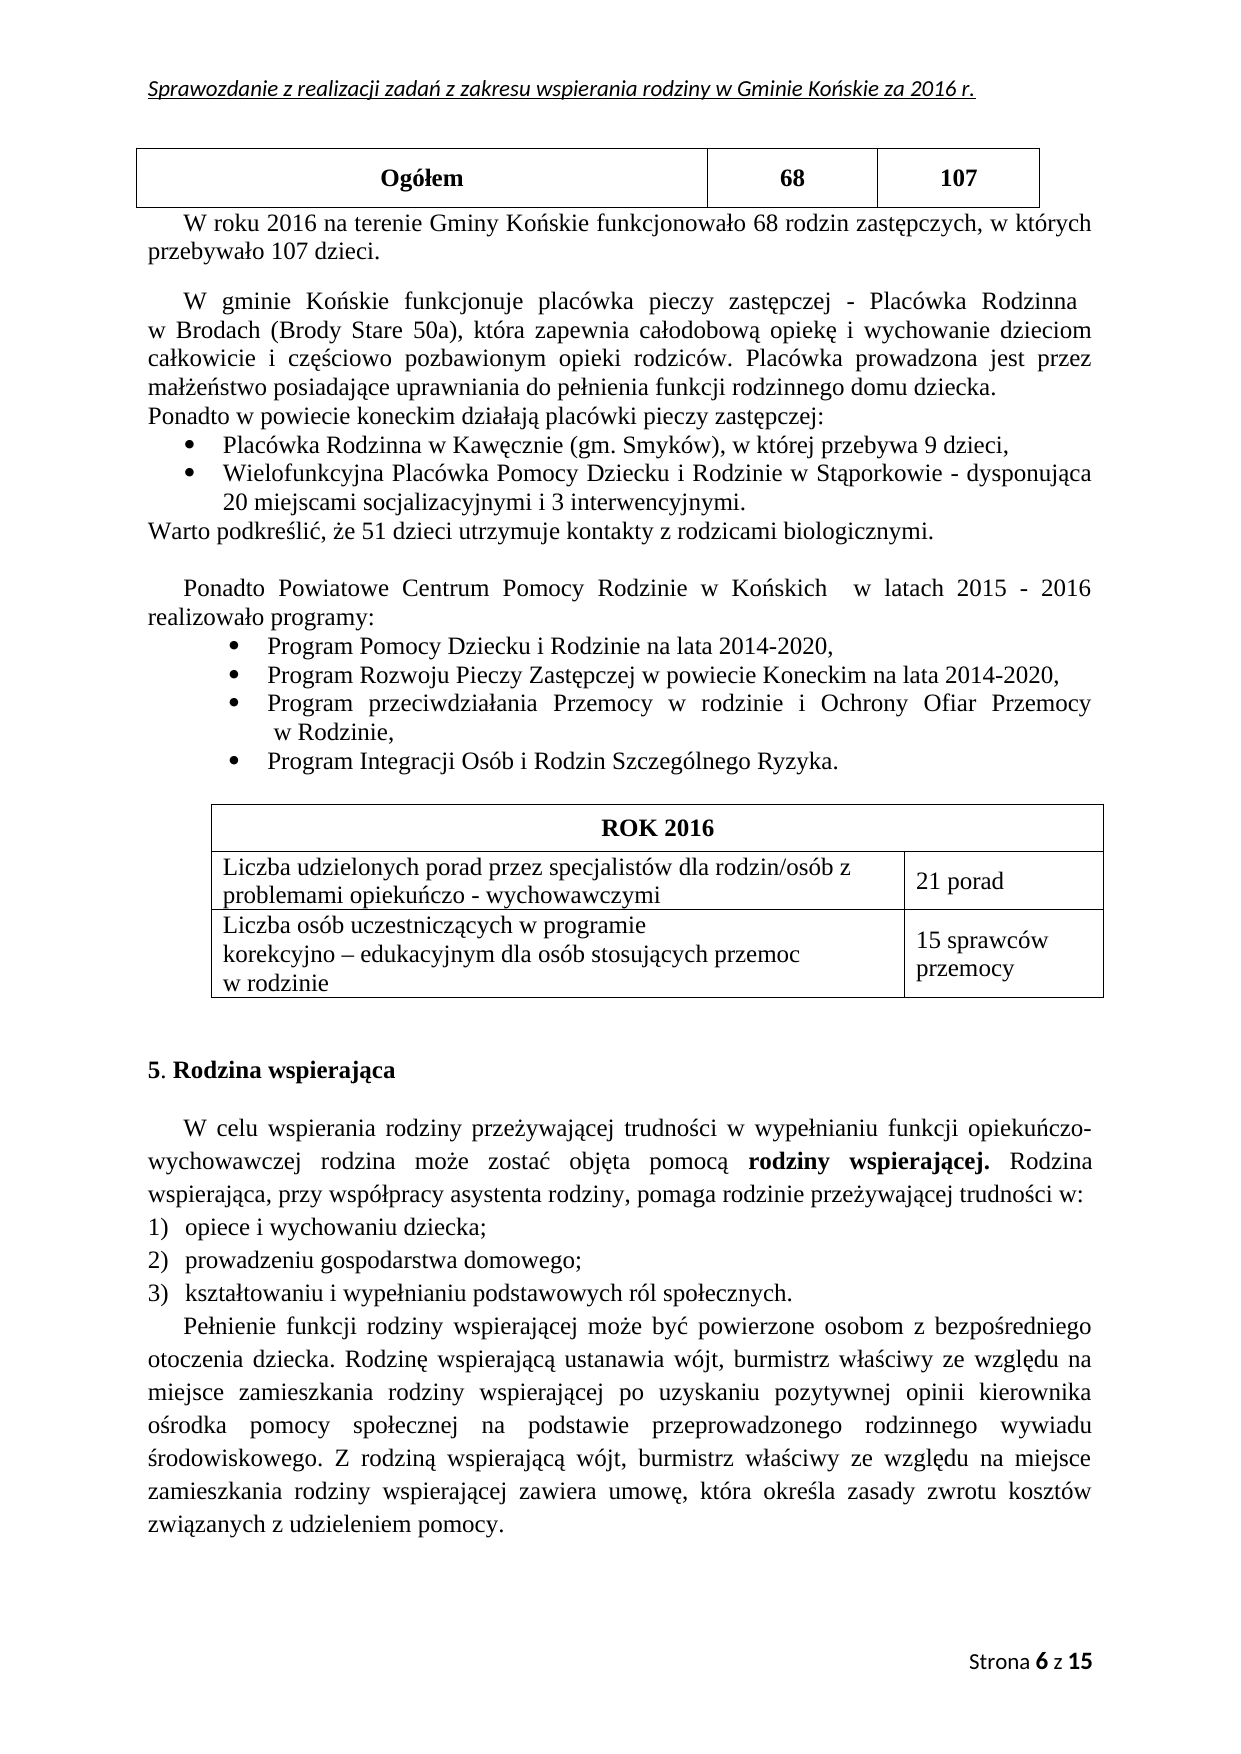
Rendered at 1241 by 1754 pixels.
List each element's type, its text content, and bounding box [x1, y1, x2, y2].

list prowadzeniu gospodarstwa domowego; [148, 1245, 1093, 1273]
table_header ROK 2016 [212, 805, 1103, 851]
list kształtowaniu i wypełnianiu podstawowych ról społecznych. [148, 1278, 1093, 1307]
list opiece i wychowaniu dziecka; [148, 1212, 1093, 1241]
table_cell Liczba osób uczestniczących w programie korekcyjno – edukacyjnym dla osób stosujących przemoc w rodzinie [212, 910, 904, 997]
list Program przeciwdziałania Przemocy w rodzinie i Ochrony Ofiar Przemocy w Rodzinie, [229, 688, 1093, 746]
list Wielofunkcyjna Placówka Pomocy Dziecku i Rodzinie w Stąporkowie - dysponująca 20 miejscami socjalizacyjnymi i 3 interwencyjnymi. [185, 458, 1093, 516]
text W roku 2016 na terenie Gminy Końskie funkcjonowało 68 rodzin zastępczych, w których przebywało 107 dzieci. [148, 208, 1093, 265]
text W gminie Końskie funkcjonuje placówka pieczy zastępczej - Placówka Rodzinna w Brodach (Brody Stare 50a), która zapewnia całodobową opiekę i wychowanie dzieciom całkowicie i częściowo pozbawionym opieki rodziców. Placówka prowadzona jest przez małżeństwo posiadające uprawniania do pełnienia funkcji rodzinnego domu dziecka. [148, 286, 1093, 401]
table_cell Ogółem [137, 149, 707, 207]
text Warto podkreślić, że 51 dzieci utrzymuje kontakty z rodzicami biologicznymi. [148, 516, 1093, 545]
table_cell Liczba udzielonych porad przez specjalistów dla rodzin/osób z problemami opiekuńczo - wychowawczymi [212, 852, 904, 909]
table_cell 68 [708, 149, 877, 207]
list Placówka Rodzinna w Kawęcznie (gm. Smyków), w której przebywa 9 dzieci, [185, 430, 1093, 458]
text W celu wspierania rodziny przeżywającej trudności w wypełnianiu funkcji opiekuńczo-wychowawczej rodzina może zostać objęta pomocą rodziny wspierającej. Rodzina wspierająca, przy współpracy asystenta rodziny, pomaga rodzinie przeżywającej trudności w: [148, 1113, 1093, 1207]
table_cell 21 porad [905, 852, 1103, 909]
table_cell 107 [878, 149, 1039, 207]
text Ponadto w powiecie koneckim działają placówki pieczy zastępczej: [148, 401, 1093, 430]
list Program Rozwoju Pieczy Zastępczej w powiecie Koneckim na lata 2014-2020, [229, 660, 1093, 688]
list 5. Rodzina wspierająca [148, 1055, 1093, 1084]
list Program Pomocy Dziecku i Rodzinie na lata 2014-2020, [229, 631, 1093, 660]
list Ponadto Powiatowe Centrum Pomocy Rodzinie w Końskich w latach 2015 - 2016 realizowało programy: [148, 573, 1093, 631]
table_cell 15 sprawców przemocy [905, 910, 1103, 997]
list Program Integracji Osób i Rodzin Szczególnego Ryzyka. [229, 746, 1093, 775]
text Pełnienie funkcji rodziny wspierającej może być powierzone osobom z bezpośredniego otoczenia dziecka. Rodzinę wspierającą ustanawia wójt, burmistrz właściwy ze względu na miejsce zamieszkania rodziny wspierającej po uzyskaniu pozytywnej opinii kierownika ośrodka pomocy społecznej na podstawie przeprowadzonego rodzinnego wywiadu środowiskowego. Z rodziną wspierającą wójt, burmistrz właściwy ze względu na miejsce zamieszkania rodziny wspierającej zawiera umowę, która określa zasady zwrotu kosztów związanych z udzieleniem pomocy. [148, 1311, 1093, 1538]
